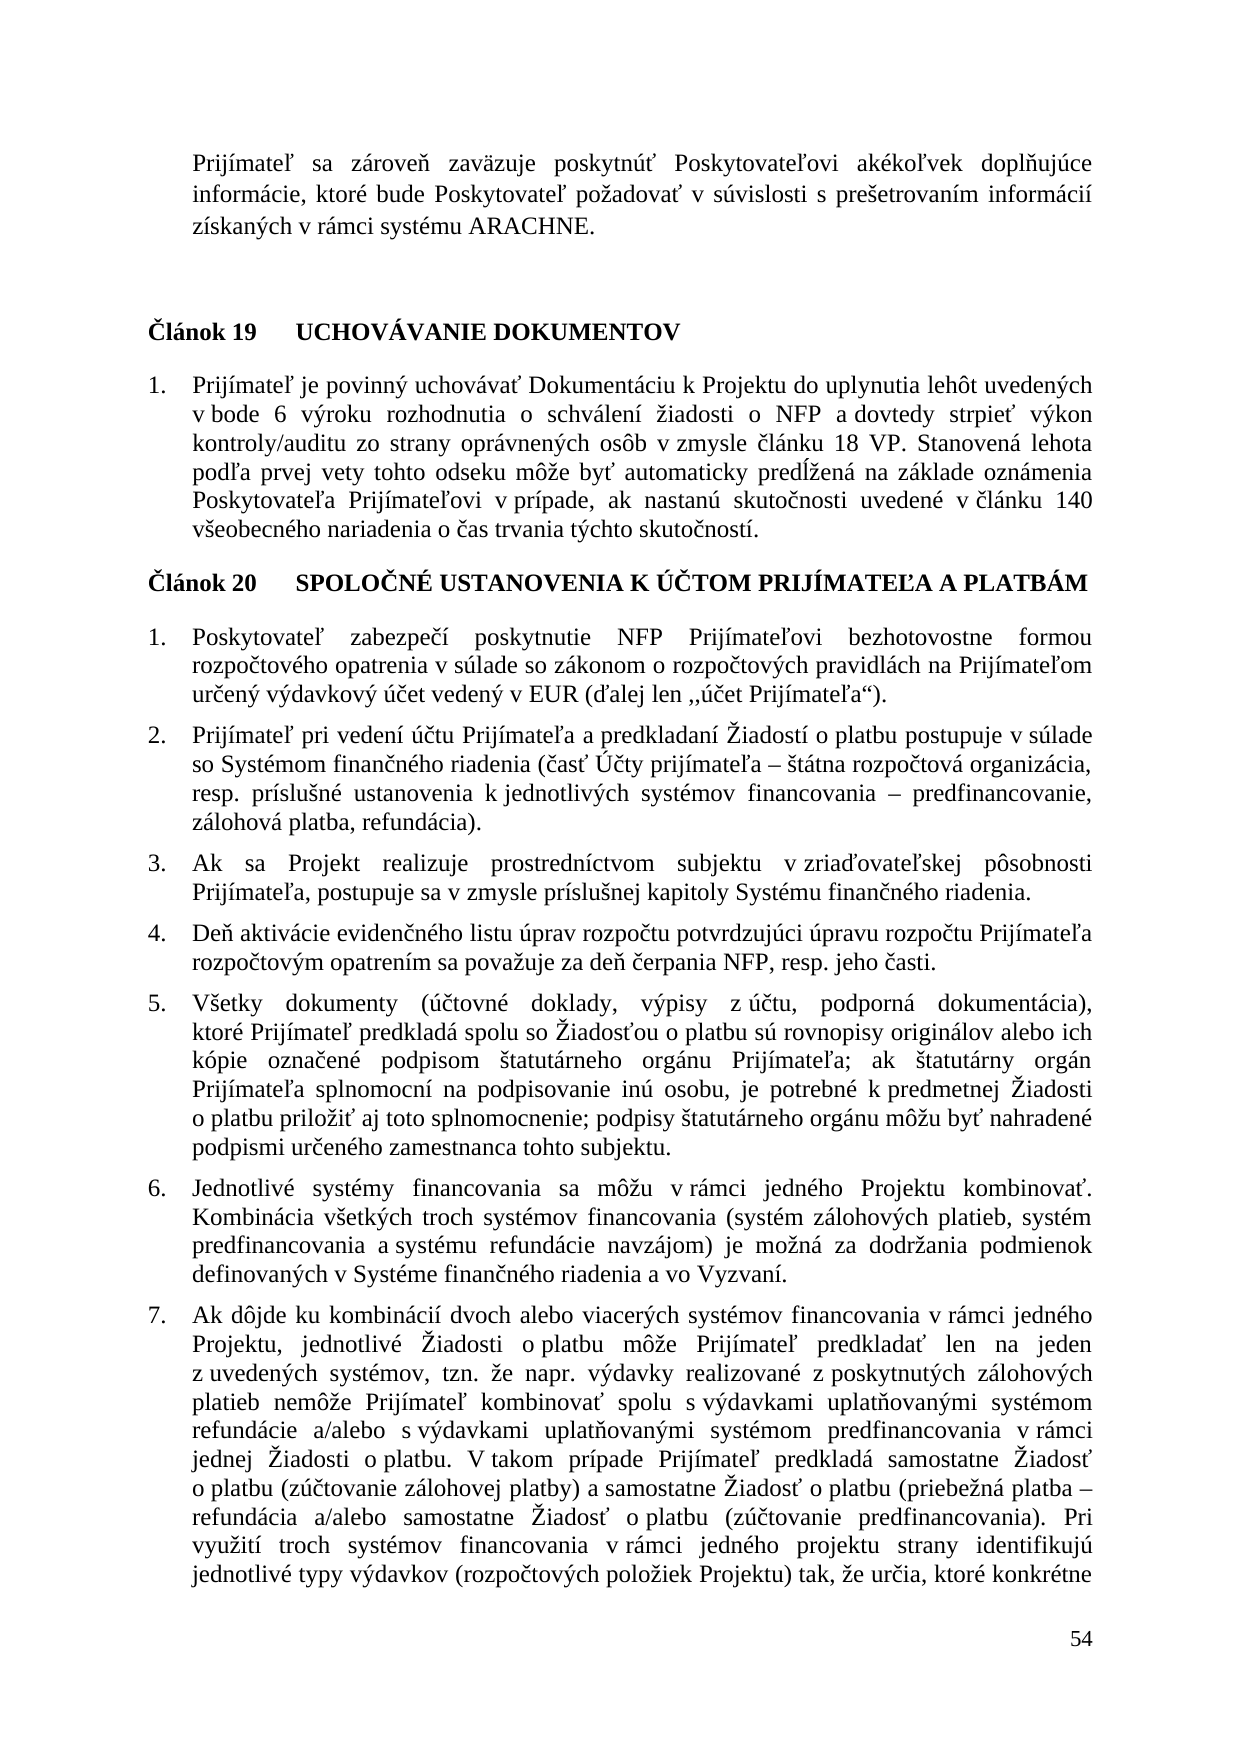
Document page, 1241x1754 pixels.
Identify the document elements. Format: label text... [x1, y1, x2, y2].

list Prijímateľ je povinný uchovávať Dokumentáciu k Projektu do uplynutia lehôt uvedených v bode 6 výroku rozhodnutia o schválení žiadosti o NFP a dovtedy strpieť výkon kontroly/auditu zo strany oprávnených osôb v zmysle článku 18 VP. Stanovená lehota podľa prvej vety tohto odseku môže byť automaticky predĺžená na základe oznámenia Poskytovateľa Prijímateľovi v prípade, ak nastanú skutočnosti uvedené v článku 140 všeobecného nariadenia o čas trvania týchto skutočností. [148, 371, 1093, 543]
list Všetky dokumenty (účtovné doklady, výpisy z účtu, podporná dokumentácia), ktoré Prijímateľ predkladá spolu so Žiadosťou o platbu sú rovnopisy originálov alebo ich kópie označené podpisom štatutárneho orgánu Prijímateľa; ak štatutárny orgán Prijímateľa splnomocní na podpisovanie inú osobu, je potrebné k predmetnej Žiadosti o platbu priložiť aj toto splnomocnenie; podpisy štatutárneho orgánu môžu byť nahradené podpismi určeného zamestnanca tohto subjektu. [148, 988, 1093, 1161]
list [148, 1301, 1093, 1588]
list Deň aktivácie evidenčného listu úprav rozpočtu potvrdzujúci úpravu rozpočtu Prijímateľa rozpočtovým opatrením sa považuje za deň čerpania NFP, resp. jeho časti. [148, 918, 1093, 976]
list Poskytovateľ zabezpečí poskytnutie NFP Prijímateľovi bezhotovostne formou rozpočtového opatrenia v súlade so zákonom o rozpočtových pravidlách na Prijímateľom určený výdavkový účet vedený v EUR (ďalej len ,,účet Prijímateľa“). [148, 622, 1093, 708]
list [148, 148, 1093, 239]
text Článok 19 UCHOVÁVANIE DOKUMENTOV [148, 317, 1093, 346]
list Ak sa Projekt realizuje prostredníctvom subjektu v zriaďovateľskej pôsobnosti Prijímateľa, postupuje sa v zmysle príslušnej kapitoly Systému finančného riadenia. [148, 848, 1093, 906]
list Jednotlivé systémy financovania sa môžu v rámci jedného Projektu kombinovať. Kombinácia všetkých troch systémov financovania (systém zálohových platieb, systém predfinancovania a systému refundácie navzájom) je možná za dodržania podmienok definovaných v Systéme finančného riadenia a vo Vyzvaní. [148, 1173, 1093, 1288]
text Článok 20 SPOLOČNÉ USTANOVENIA K ÚČTOM PRIJÍMATEĽA A PLATBÁM [148, 568, 1093, 597]
list Prijímateľ pri vedení účtu Prijímateľa a predkladaní Žiadostí o platbu postupuje v súlade so Systémom finančného riadenia (časť Účty prijímateľa – štátna rozpočtová organizácia, resp. príslušné ustanovenia k jednotlivých systémov financovania – predfinancovanie, zálohová platba, refundácia). [148, 721, 1093, 836]
